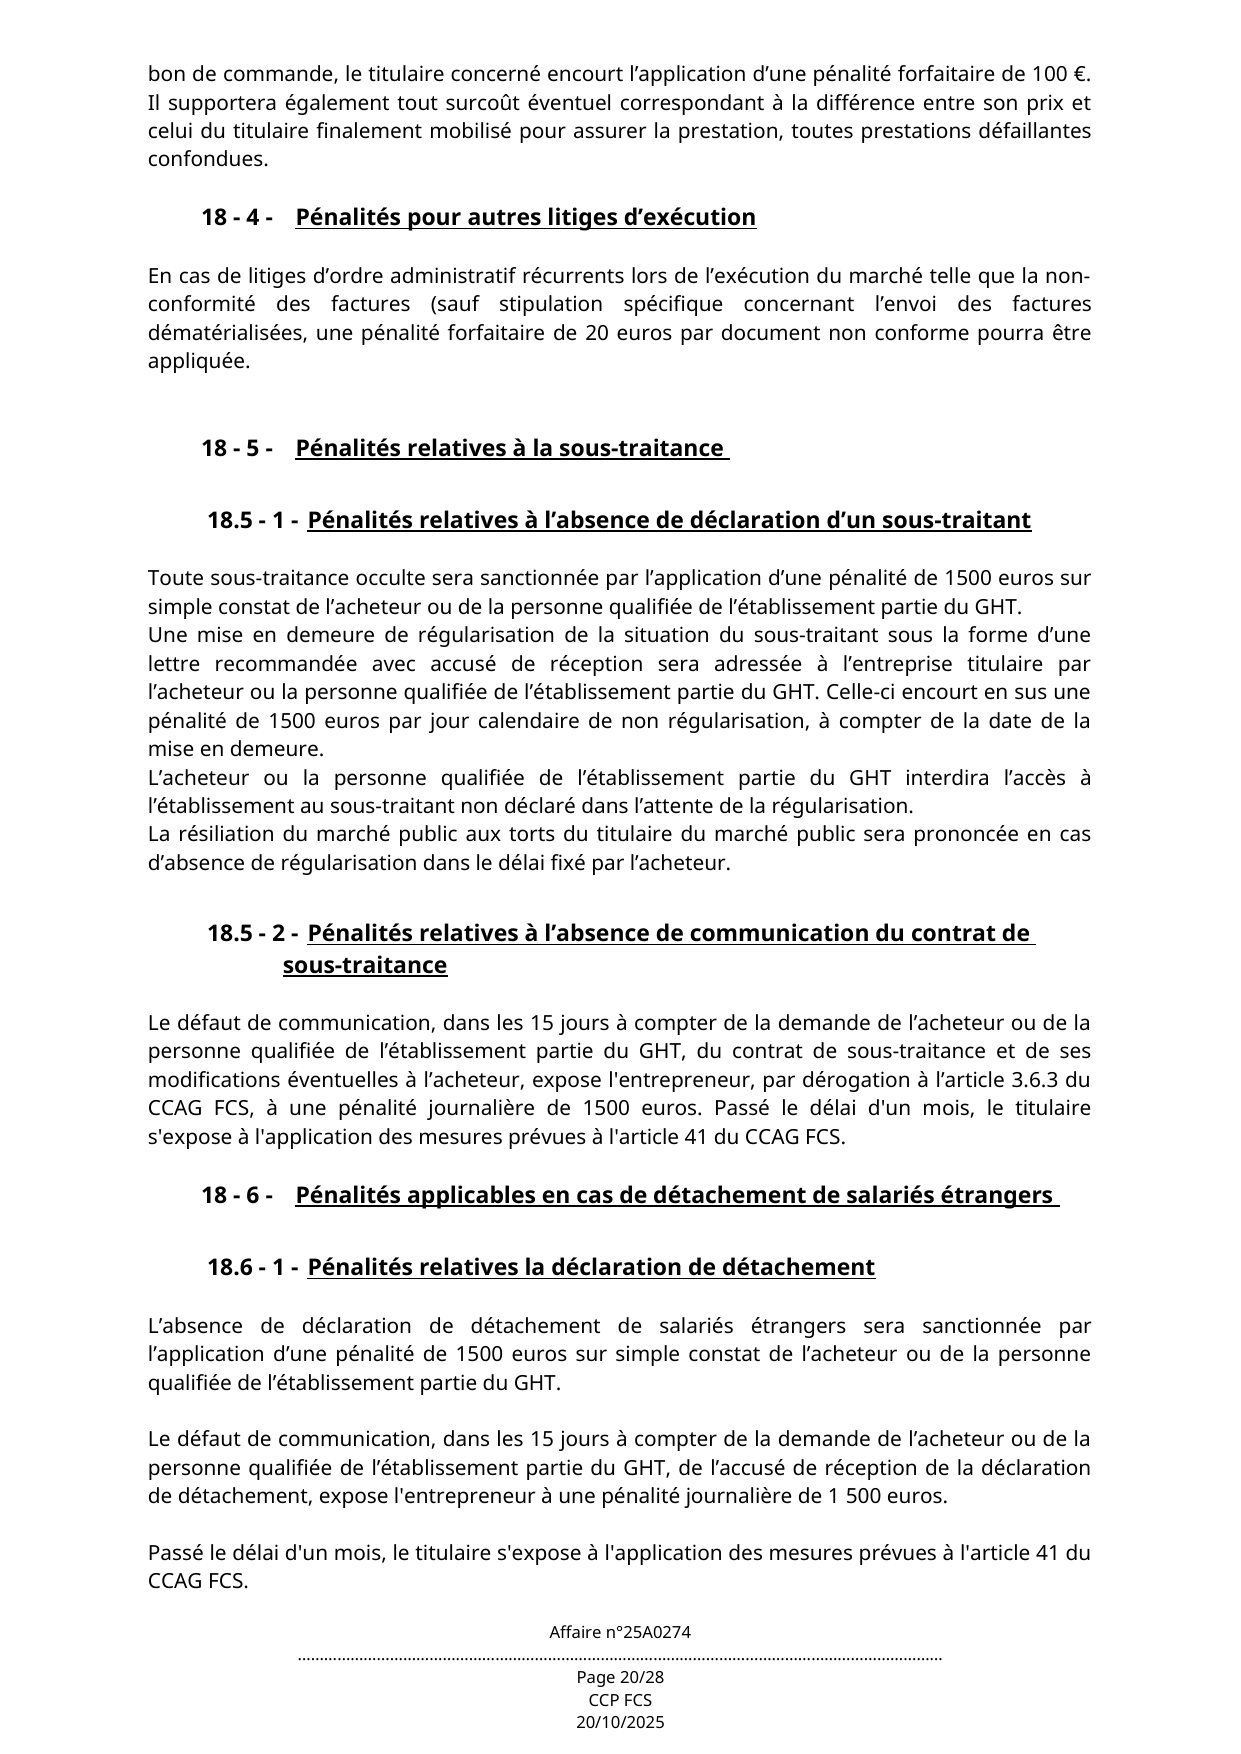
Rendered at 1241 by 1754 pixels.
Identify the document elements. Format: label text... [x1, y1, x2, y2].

text Le défaut de communication, dans les 15 jours à compter de la demande de l’acheteur ou de la personne qualifiée de l’établissement partie du GHT, du contrat de sous-traitance et de ses modifications éventuelles à l’acheteur, expose l'entrepreneur, par dérogation à l’article 3.6.3 du CCAG FCS, à une pénalité journalière de 1500 euros. Passé le délai d'un mois, le titulaire s'expose à l'application des mesures prévues à l'article 41 du CCAG FCS. [148, 1008, 1093, 1150]
subtitle Pénalités relatives à l’absence de communication du contrat de sous-traitance [207, 917, 1093, 980]
subtitle Pénalités relatives à l’absence de déclaration d’un sous-traitant [207, 504, 1093, 535]
text Toute sous-traitance occulte sera sanctionnée par l’application d’une pénalité de 1500 euros sur simple constat de l’acheteur ou de la personne qualifiée de l’établissement partie du GHT. [148, 563, 1093, 620]
text Passé le délai d'un mois, le titulaire s'expose à l'application des mesures prévues à l'article 41 du CCAG FCS. [148, 1538, 1093, 1595]
text Le défaut de communication, dans les 15 jours à compter de la demande de l’acheteur ou de la personne qualifiée de l’établissement partie du GHT, de l’accusé de réception de la déclaration de détachement, expose l'entrepreneur à une pénalité journalière de 1 500 euros. [148, 1424, 1093, 1510]
subtitle Pénalités relatives la déclaration de détachement [207, 1251, 1093, 1282]
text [148, 59, 1093, 173]
text En cas de litiges d’ordre administratif récurrents lors de l’exécution du marché telle que la non-conformité des factures (sauf stipulation spécifique concernant l’envoi des factures dématérialisées, une pénalité forfaitaire de 20 euros par document non conforme pourra être appliquée. [148, 261, 1093, 375]
text Une mise en demeure de régularisation de la situation du sous-traitant sous la forme d’une lettre recommandée avec accusé de réception sera adressée à l’entreprise titulaire par l’acheteur ou la personne qualifiée de l’établissement partie du GHT. Celle-ci encourt en sus une pénalité de 1500 euros par jour calendaire de non régularisation, à compter de la date de la mise en demeure. [148, 620, 1093, 763]
text La résiliation du marché public aux torts du titulaire du marché public sera prononcée en cas d’absence de régularisation dans le délai fixé par l’acheteur. [148, 819, 1093, 876]
subtitle Pénalités applicables en cas de détachement de salariés étrangers [201, 1179, 1093, 1210]
text L’acheteur ou la personne qualifiée de l’établissement partie du GHT interdira l’accès à l’établissement au sous-traitant non déclaré dans l’attente de la régularisation. [148, 763, 1093, 819]
text L’absence de déclaration de détachement de salariés étrangers sera sanctionnée par l’application d’une pénalité de 1500 euros sur simple constat de l’acheteur ou de la personne qualifiée de l’établissement partie du GHT. [148, 1311, 1093, 1396]
subtitle Pénalités pour autres litiges d’exécution [201, 201, 1093, 233]
subtitle Pénalités relatives à la sous-traitance [201, 432, 1093, 463]
